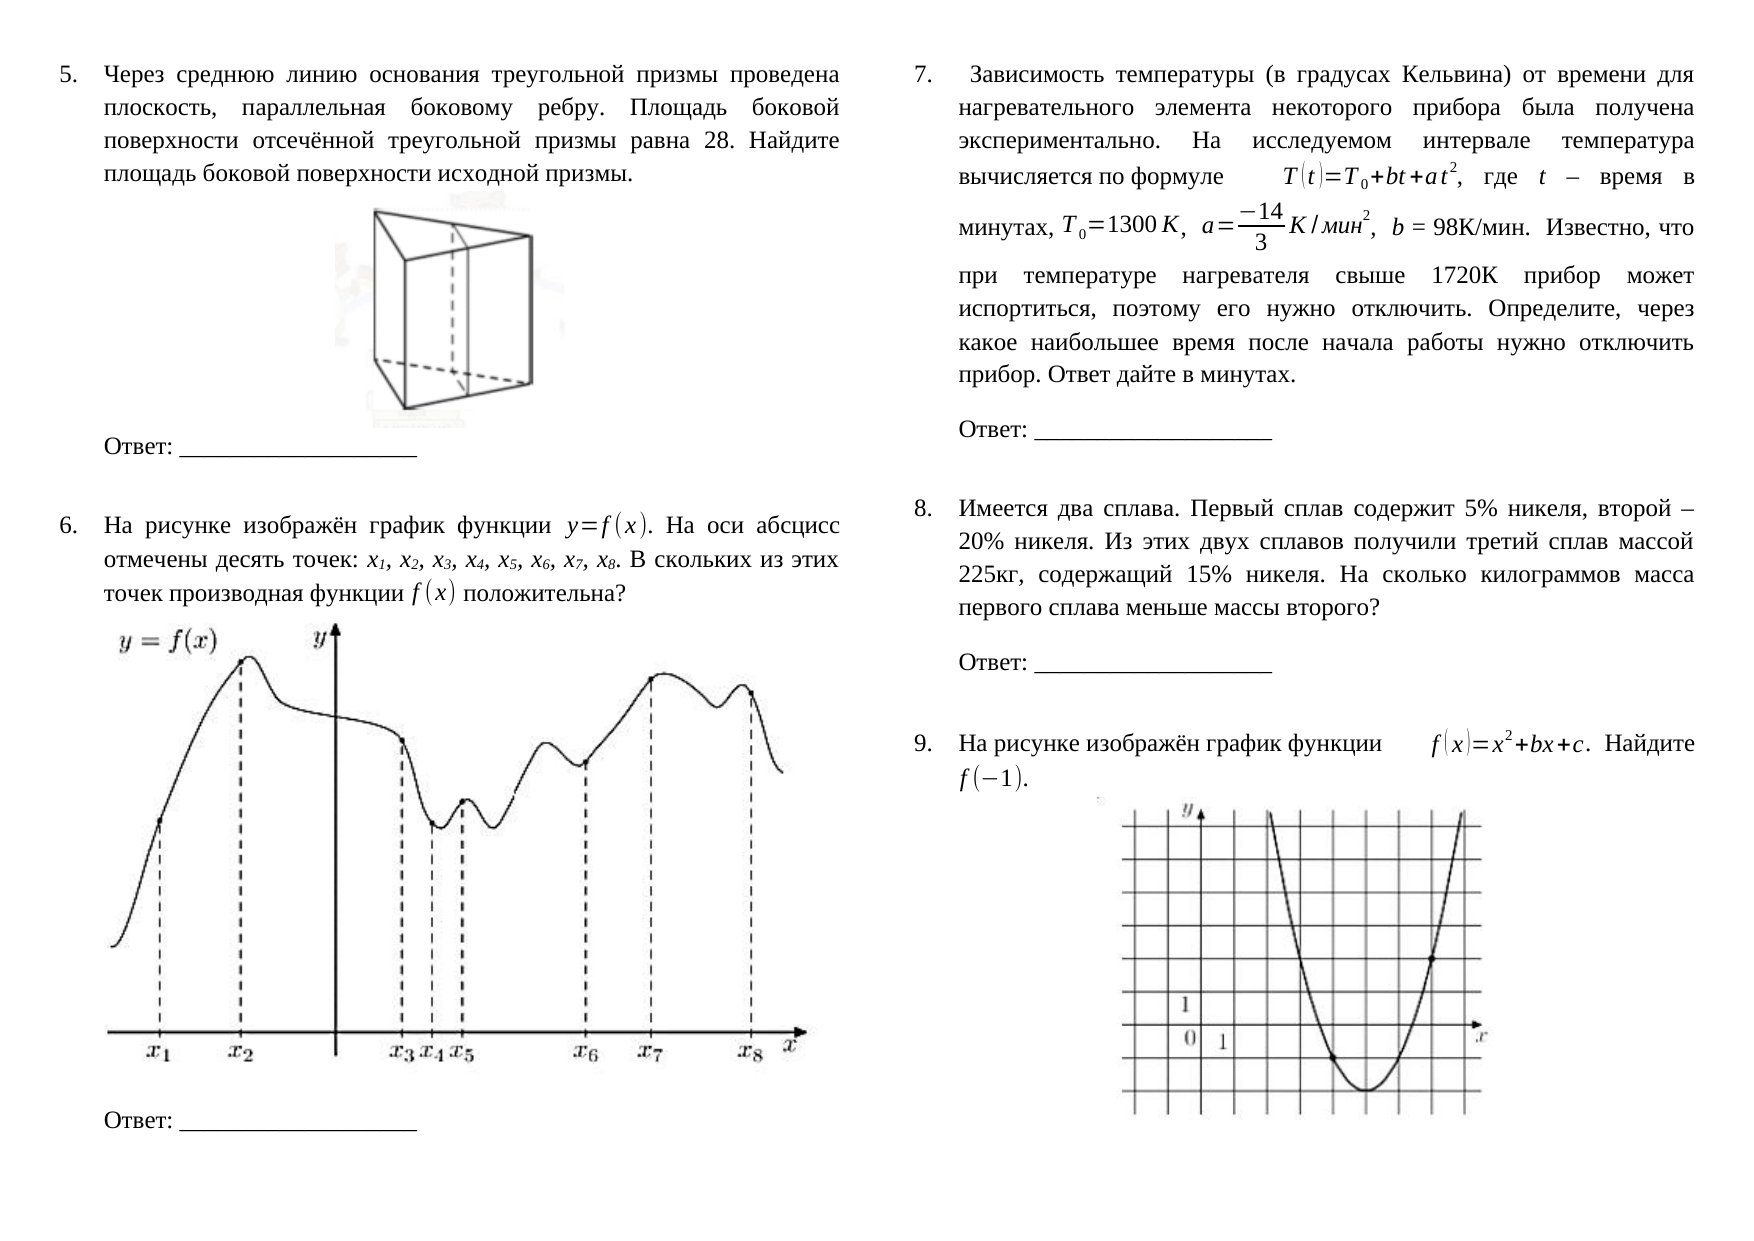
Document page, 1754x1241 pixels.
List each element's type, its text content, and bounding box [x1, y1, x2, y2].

text 9. На рисунке изображён график функции . Найдите . [914, 726, 1695, 793]
picture [67, 611, 832, 1079]
text 8. Имеется два сплава. Первый сплав содержит 5% никеля, второй – 20% никеля. Из этих двух сплавов получили третий сплав массой 225кг, содержащий 15% никеля. На сколько килограммов масса первого сплава меньше массы второго? [914, 493, 1695, 621]
text Ответ: ___________________ [914, 414, 1695, 443]
text 7. Зависимость температуры (в градусах Кельвина) от времени для нагревательного элемента некоторого прибора была получена экспериментально. На исследуемом интервале температура вычисляется по формуле , где t – время в минутах, , , b = 98К/мин. Известно, что при температуре нагревателя свыше 1720К прибор может испортиться, поэтому его нужно отключить. Определите, через какое наибольшее время после начала работы нужно отключить прибор. Ответ дайте в минутах. [914, 59, 1695, 388]
text 5. Через среднюю линию основания треугольной призмы проведена плоскость, параллельная боковому ребру. Площадь боковой поверхности отсечённой треугольной призмы равна 28. Найдите площадь боковой поверхности исходной призмы. [59, 59, 840, 187]
text 6. На рисунке изображён график функции . На оси абсцисс отмечены десять точек: х1, х2, х3, х4, х5, х6, х7, х8. В скольких из этих точек производная функции положительна? [59, 510, 840, 607]
picture [1096, 797, 1513, 1133]
text Ответ: ___________________ [914, 647, 1695, 676]
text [59, 1105, 840, 1133]
text Ответ: ___________________ [59, 431, 840, 460]
